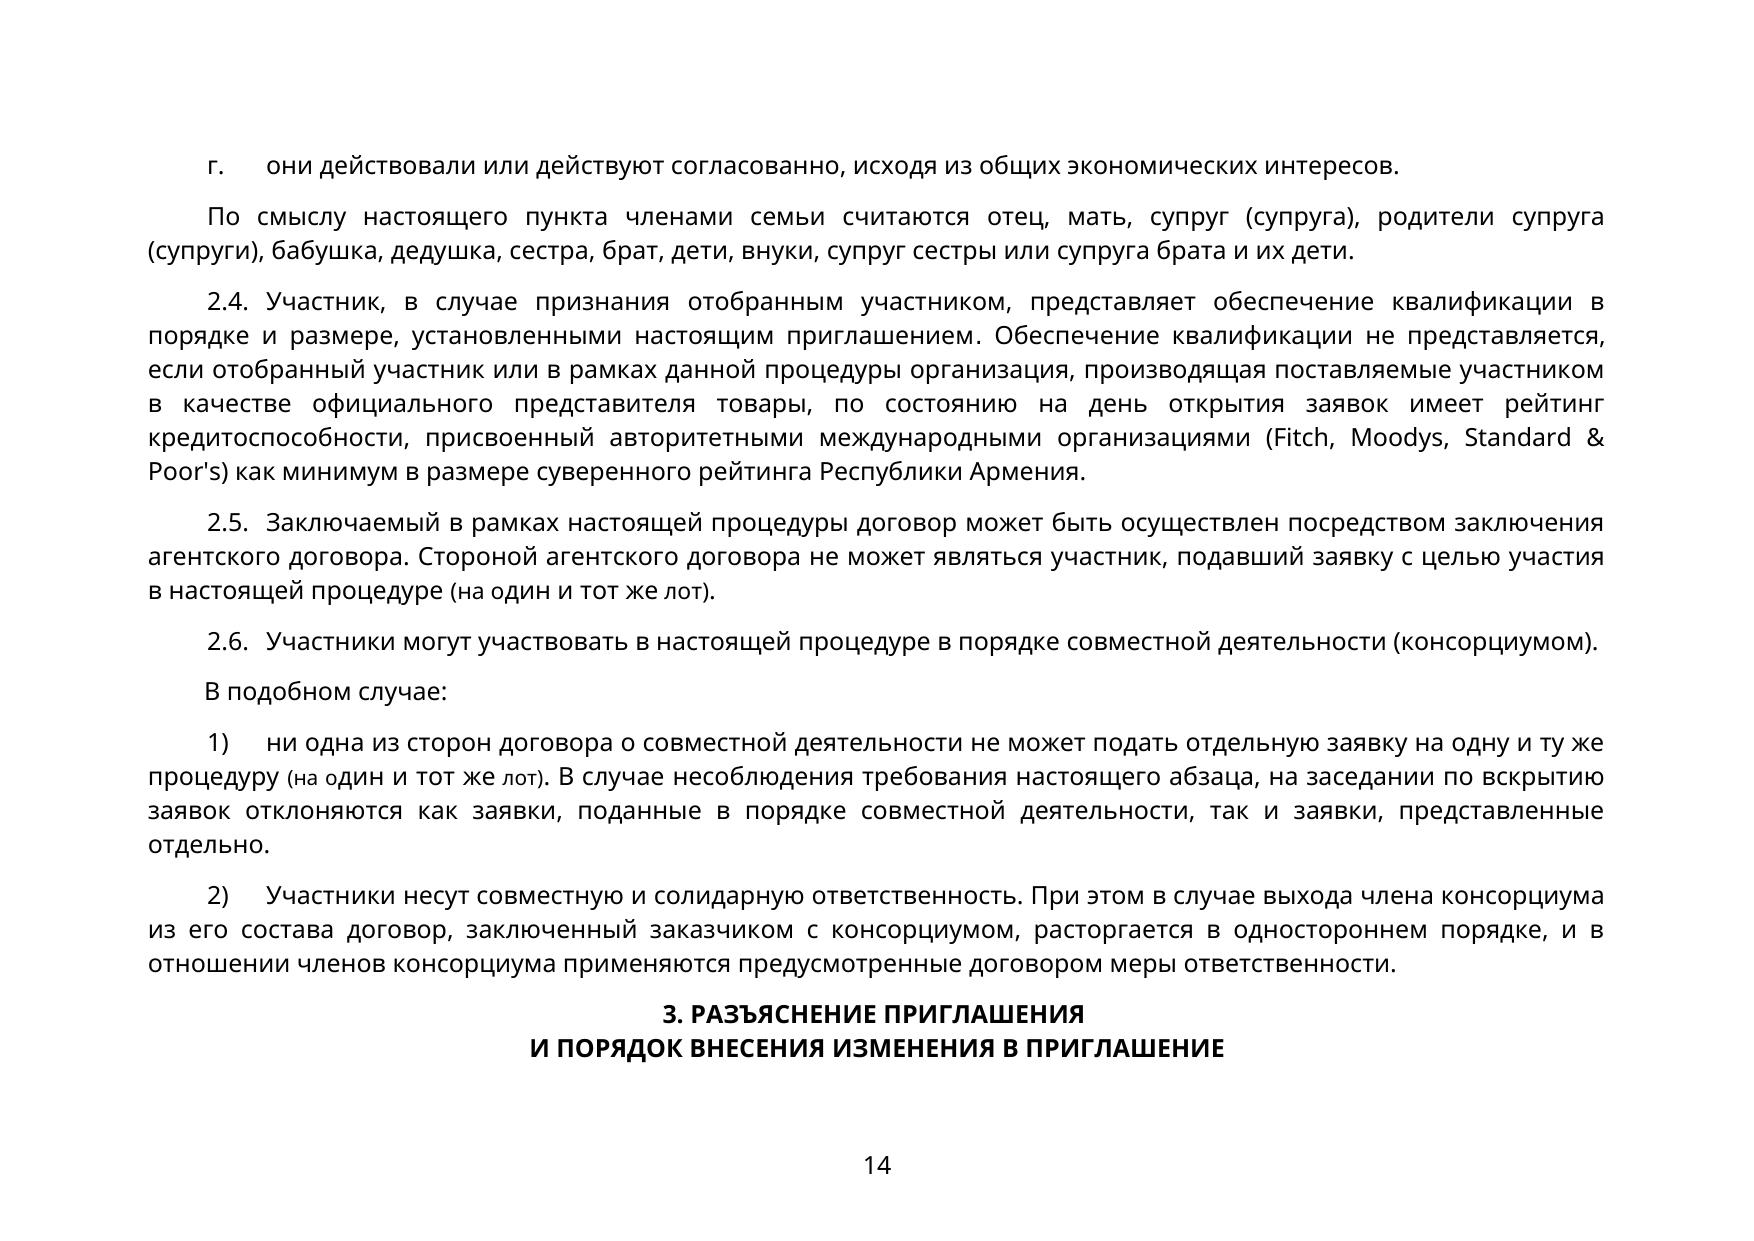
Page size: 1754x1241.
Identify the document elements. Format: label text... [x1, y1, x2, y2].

text г. они действовали или действуют согласованно, исходя из общих экономических интересов. [148, 148, 1606, 182]
text По смыслу настоящего пункта членами семьи считаются отец, мать, супруг (супруга), родители супруга (супруги), бабушка, дедушка, сестра, брат, дети, внуки, супруг сестры или супруга брата и их дети. [148, 198, 1606, 267]
text В подобном случае: [148, 674, 1606, 708]
text 2.6. Участники могут участвовать в настоящей процедуре в порядке совместной деятельности (консорциумом). [148, 623, 1606, 657]
text 2.4. Участник, в случае признания отобранным участником, представляет обеспечение квалификации в порядке и размере, установленными настоящим приглашением. Обеспечение квалификации не представляется, если отобранный участник или в рамках данной процедуры организация, производящая поставляемые участником в качестве официального представителя товары, по состоянию на день открытия заявок имеет рейтинг кредитоспособности, присвоенный авторитетными международными организациями (Fitch, Moodys, Standard & Poor's) как минимум в размере суверенного рейтинга Республики Армения. [148, 283, 1606, 488]
text 1) ни одна из сторон договора о совместной деятельности не может подать отдельную заявку на одну и ту же процедуру (на один и тот же лот). В случае несоблюдения требования настоящего абзаца, на заседании по вскрытию заявок отклоняются как заявки, поданные в порядке совместной деятельности, так и заявки, представленные отдельно. [148, 724, 1606, 861]
text 2.5. Заключаемый в рамках настоящей процедуры договор может быть осуществлен посредством заключения агентского договора. Стороной агентского договора не может являться участник, подавший заявку с целью участия в настоящей процедуре (на один и тот же лот). [148, 504, 1606, 606]
text 2) Участники несут совместную и солидарную ответственность. При этом в случае выхода члена консорциума из его состава договор, заключенный заказчиком с консорциумом, расторгается в одностороннем порядке, и в отношении членов консорциума применяются предусмотренные договором меры ответственности. [148, 877, 1606, 980]
text 3. РАЗЪЯСНЕНИЕ ПРИГЛАШЕНИЯ И ПОРЯДОК ВНЕСЕНИЯ ИЗМЕНЕНИЯ В ПРИГЛАШЕНИЕ [148, 996, 1606, 1064]
